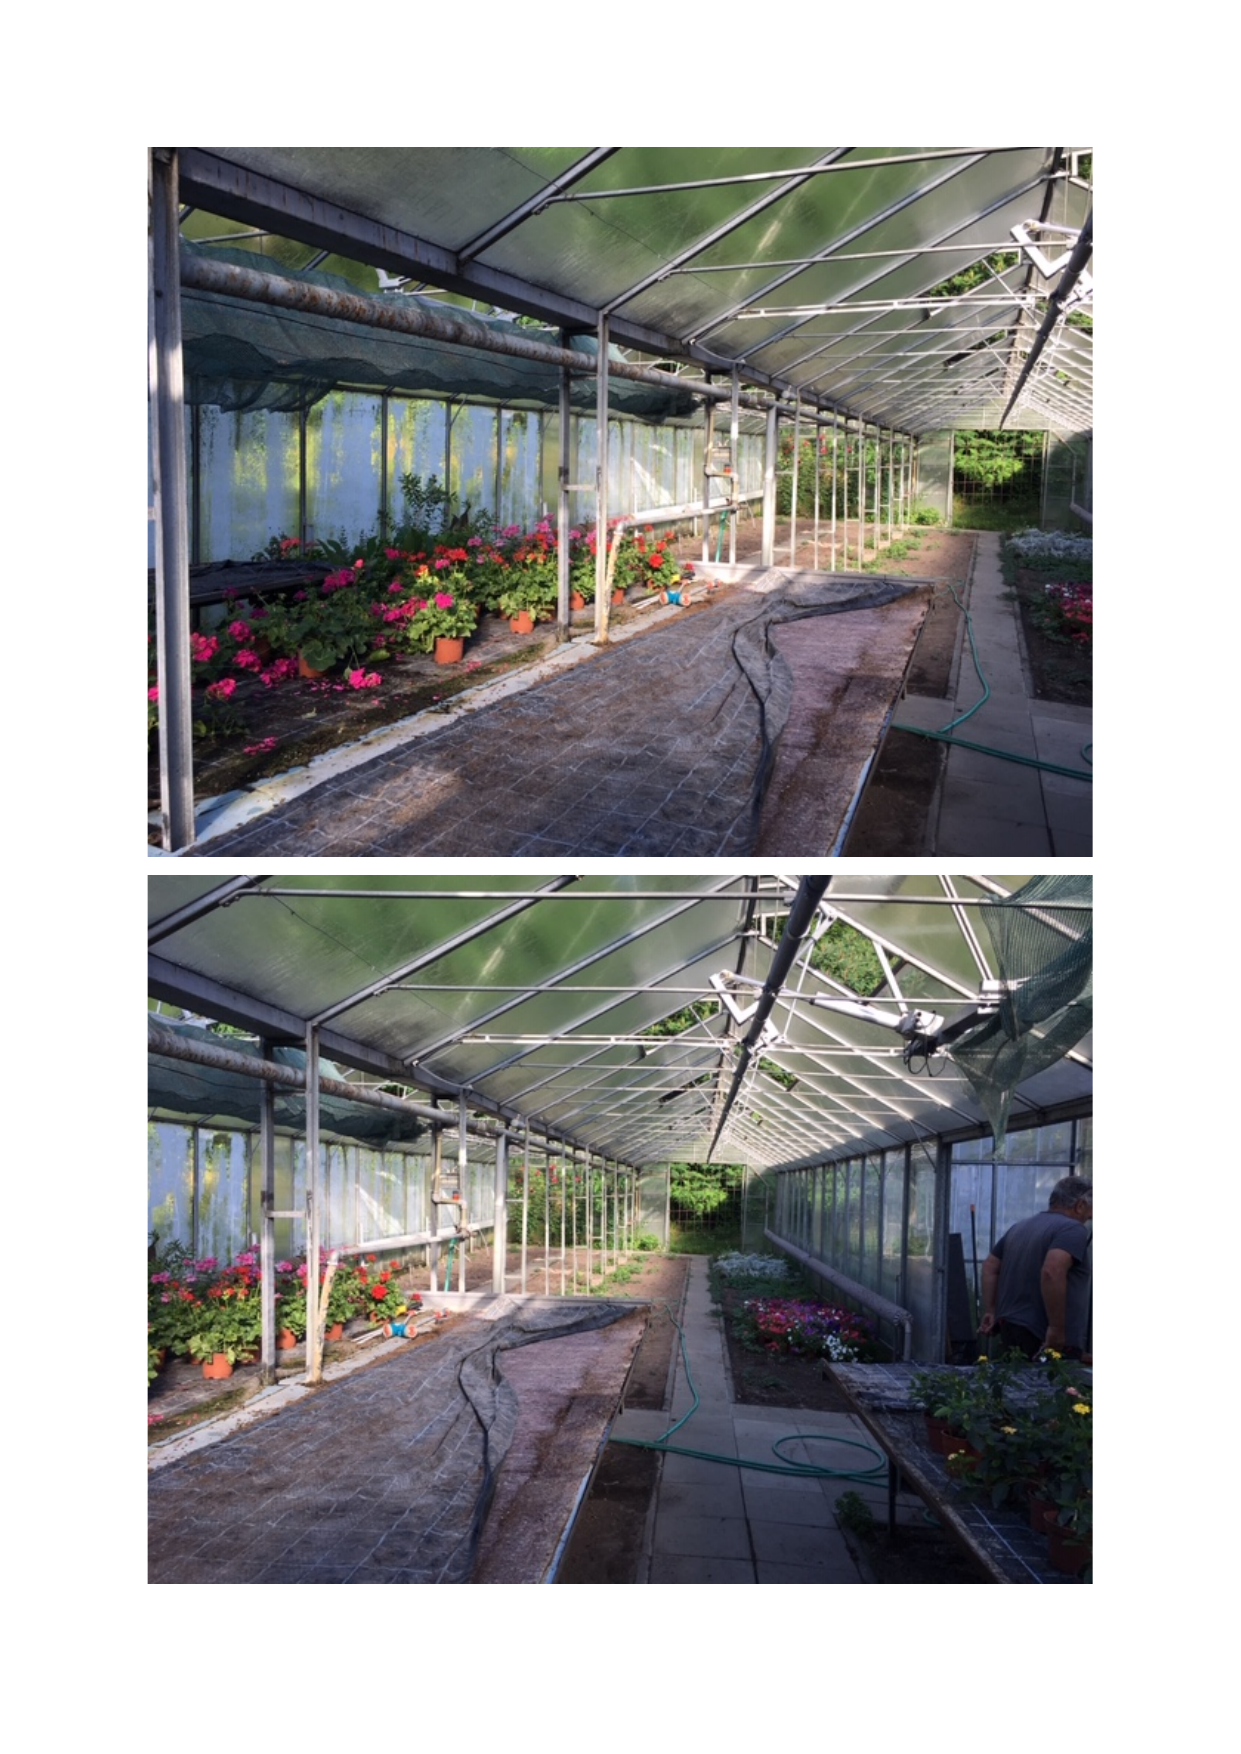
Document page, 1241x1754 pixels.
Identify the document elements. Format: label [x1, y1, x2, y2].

picture [147, 147, 1093, 857]
picture [147, 875, 1093, 1584]
